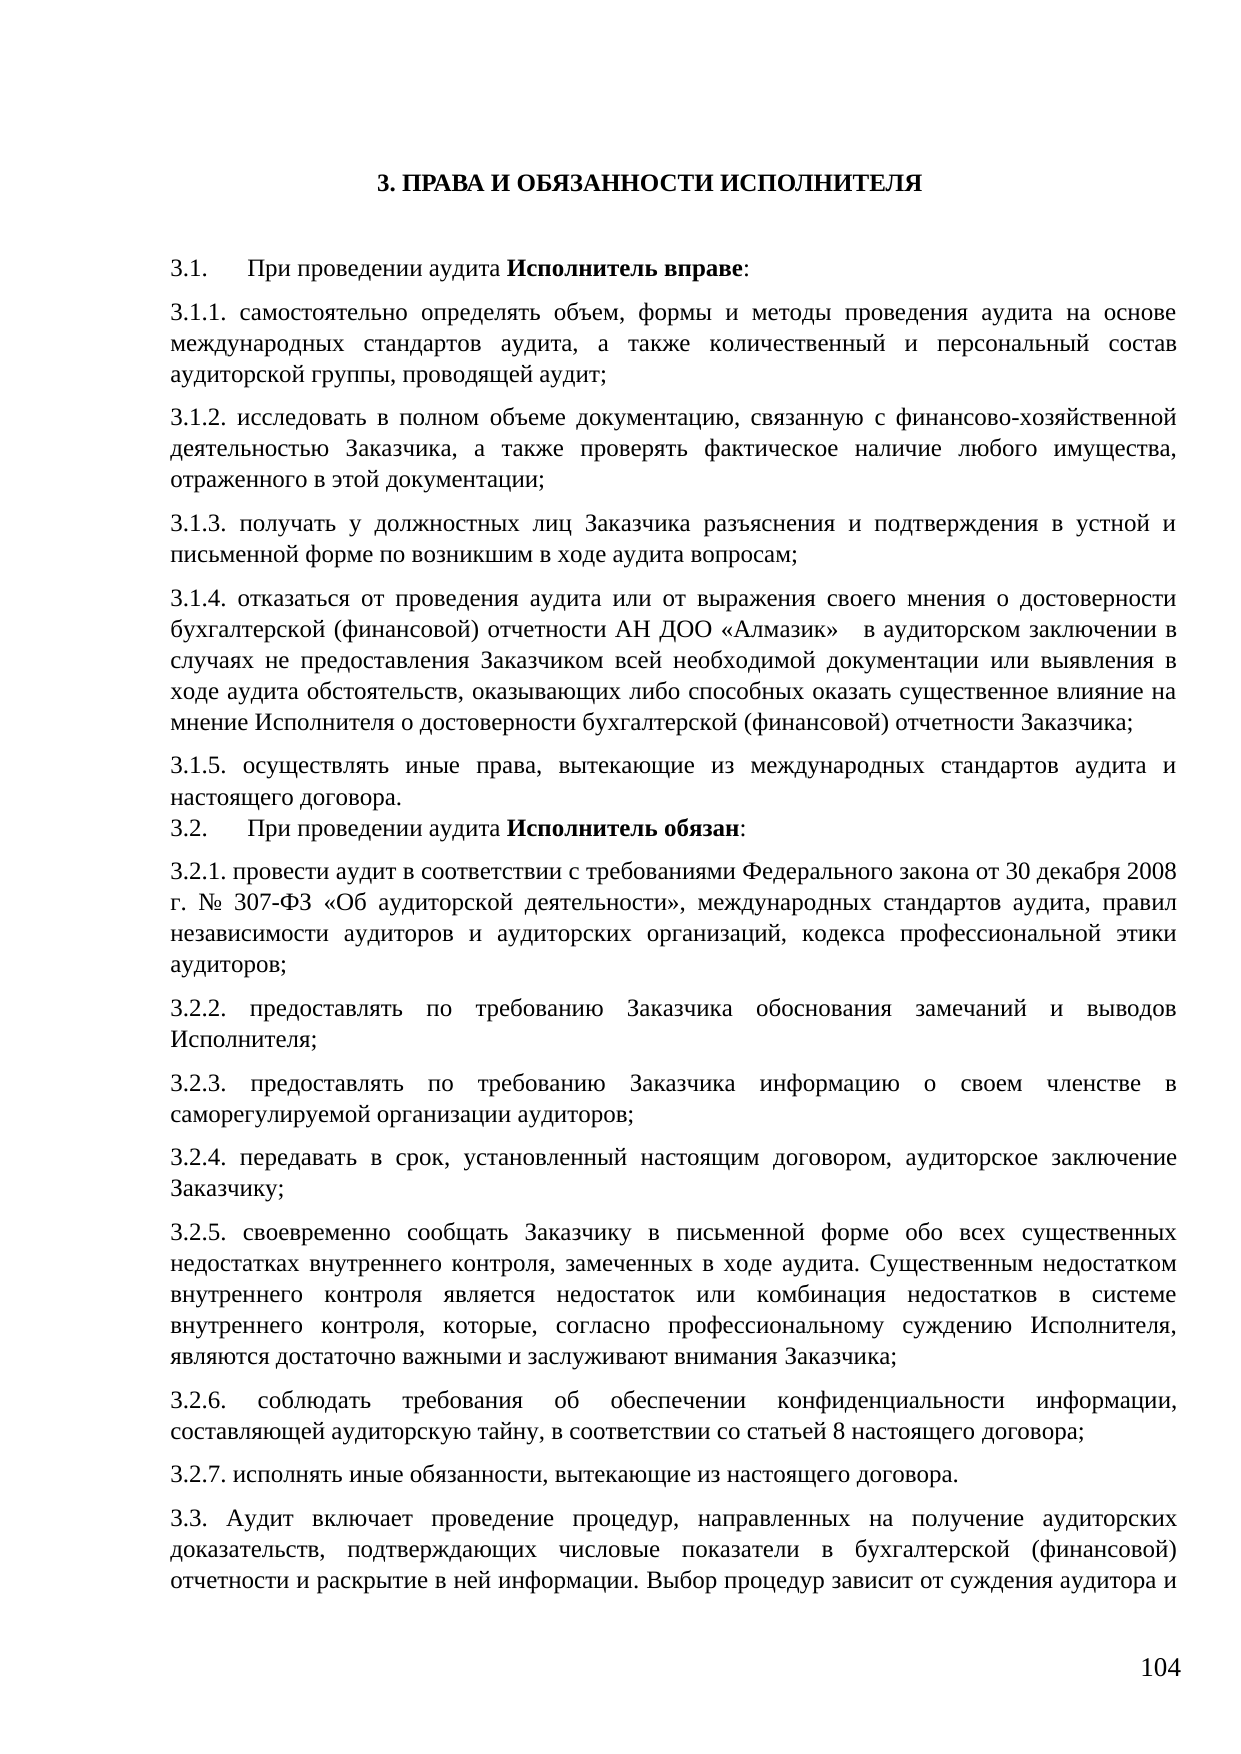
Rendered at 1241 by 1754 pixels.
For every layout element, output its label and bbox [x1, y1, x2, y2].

table_header [118, 118, 1181, 1594]
